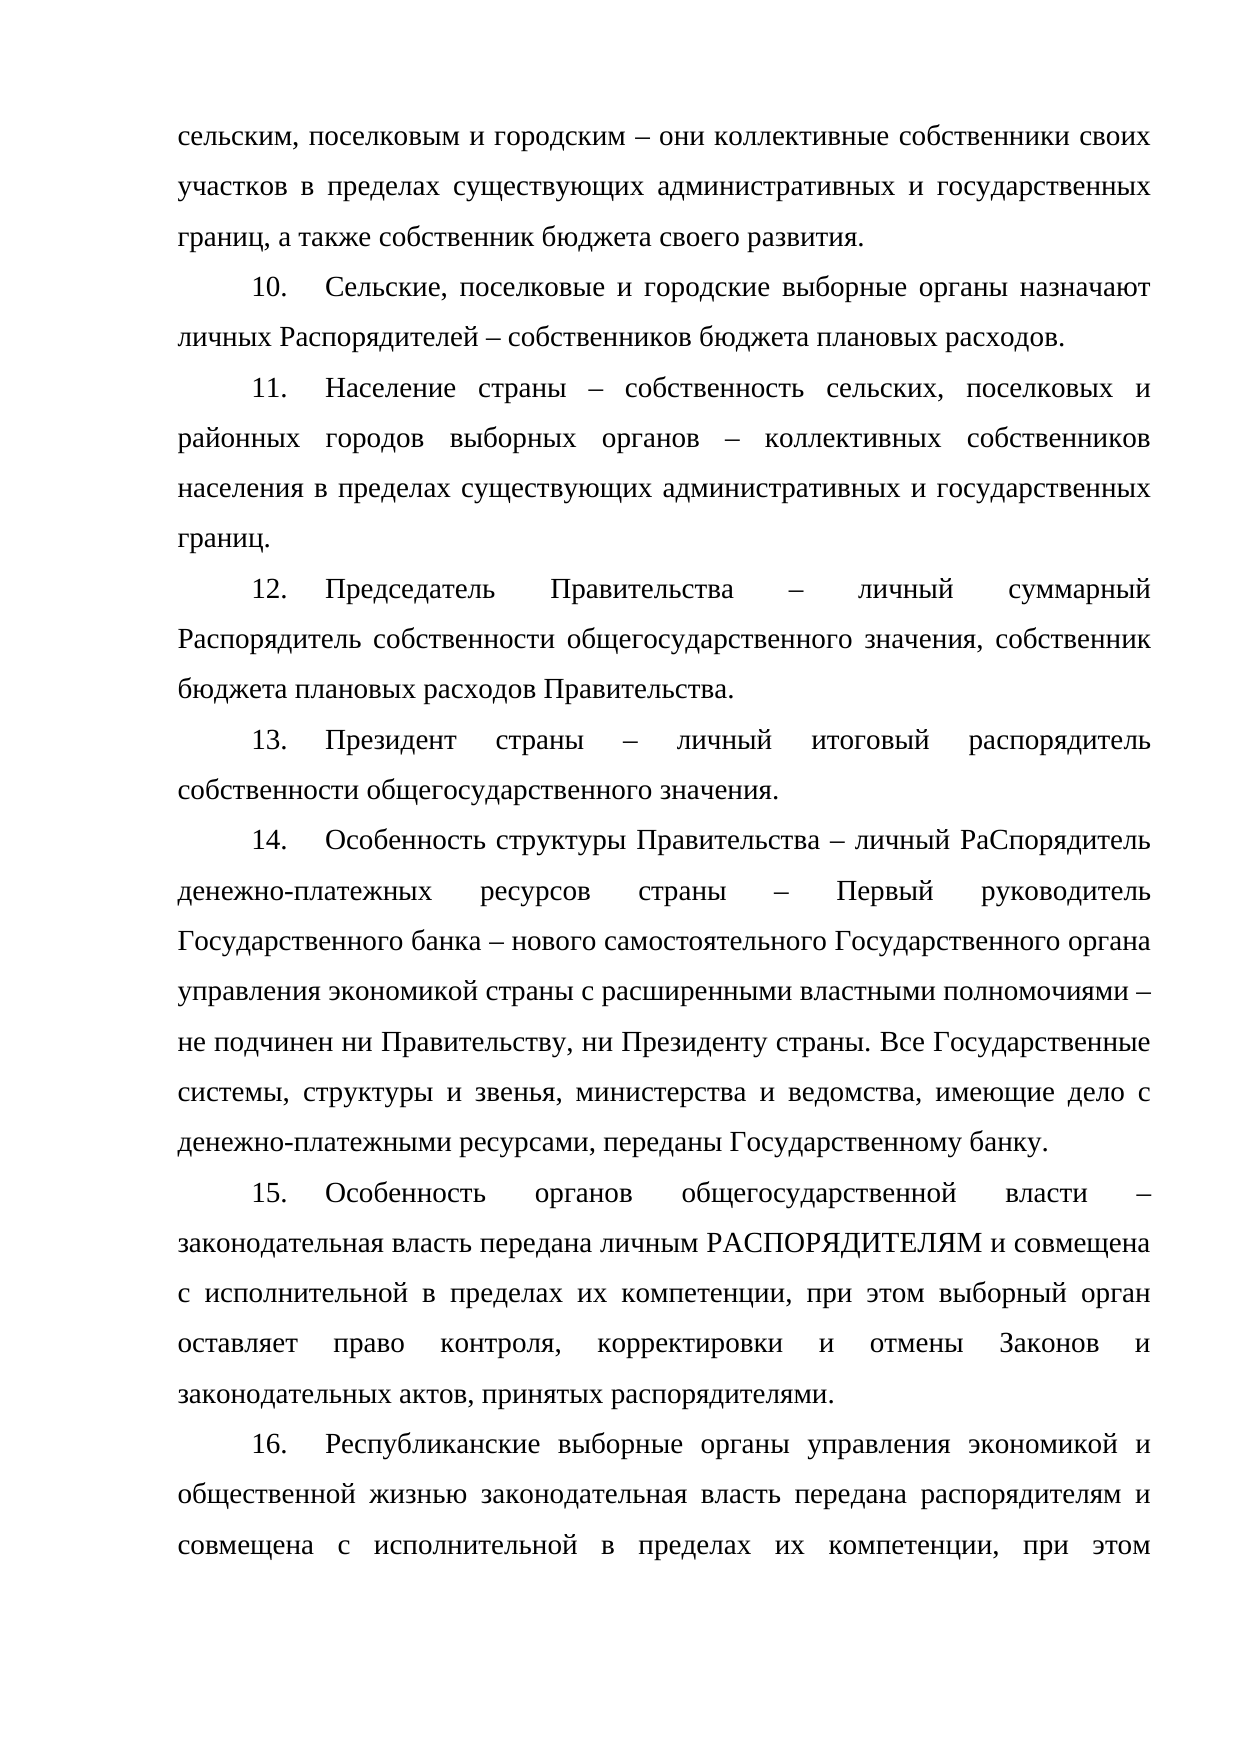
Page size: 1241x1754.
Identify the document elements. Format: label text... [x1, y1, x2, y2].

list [177, 1426, 1152, 1560]
list Население страны – собственность сельских, поселковых и районных городов выборных органов – коллективных собственников населения в пределах существующих административных и государственных границ. [177, 370, 1152, 554]
list Председатель Правительства – личный суммарный Распорядитель собственности общегосударственного значения, собственник бюджета плановых расходов Правительства. [177, 571, 1152, 705]
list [177, 118, 1152, 252]
list Президент страны – личный итоговый распорядитель собственности общегосударственного значения. [177, 722, 1152, 806]
list Сельские, поселковые и городские выборные органы назначают личных Распорядителей – собственников бюджета плановых расходов. [177, 269, 1152, 353]
list Особенность структуры Правительства – личный РаСпорядитель денежно-платежных ресурсов страны – Первый руководитель Государственного банка – нового самостоятельного Государственного органа управления экономикой страны с расширенными властными полномочиями – не подчинен ни Правительству, ни Президенту страны. Все Государственные системы, структуры и звенья, министерства и ведомства, имеющие дело с денежно-платежными ресурсами, переданы Государственному банку. [177, 822, 1152, 1158]
list Особенность органов общегосударственной власти – законодательная власть передана личным РАСПОРЯДИТЕЛЯМ и совмещена с исполнительной в пределах их компетенции, при этом выборный орган оставляет право контроля, корректировки и отмены Законов и законодательных актов, принятых распорядителями. [177, 1175, 1152, 1409]
